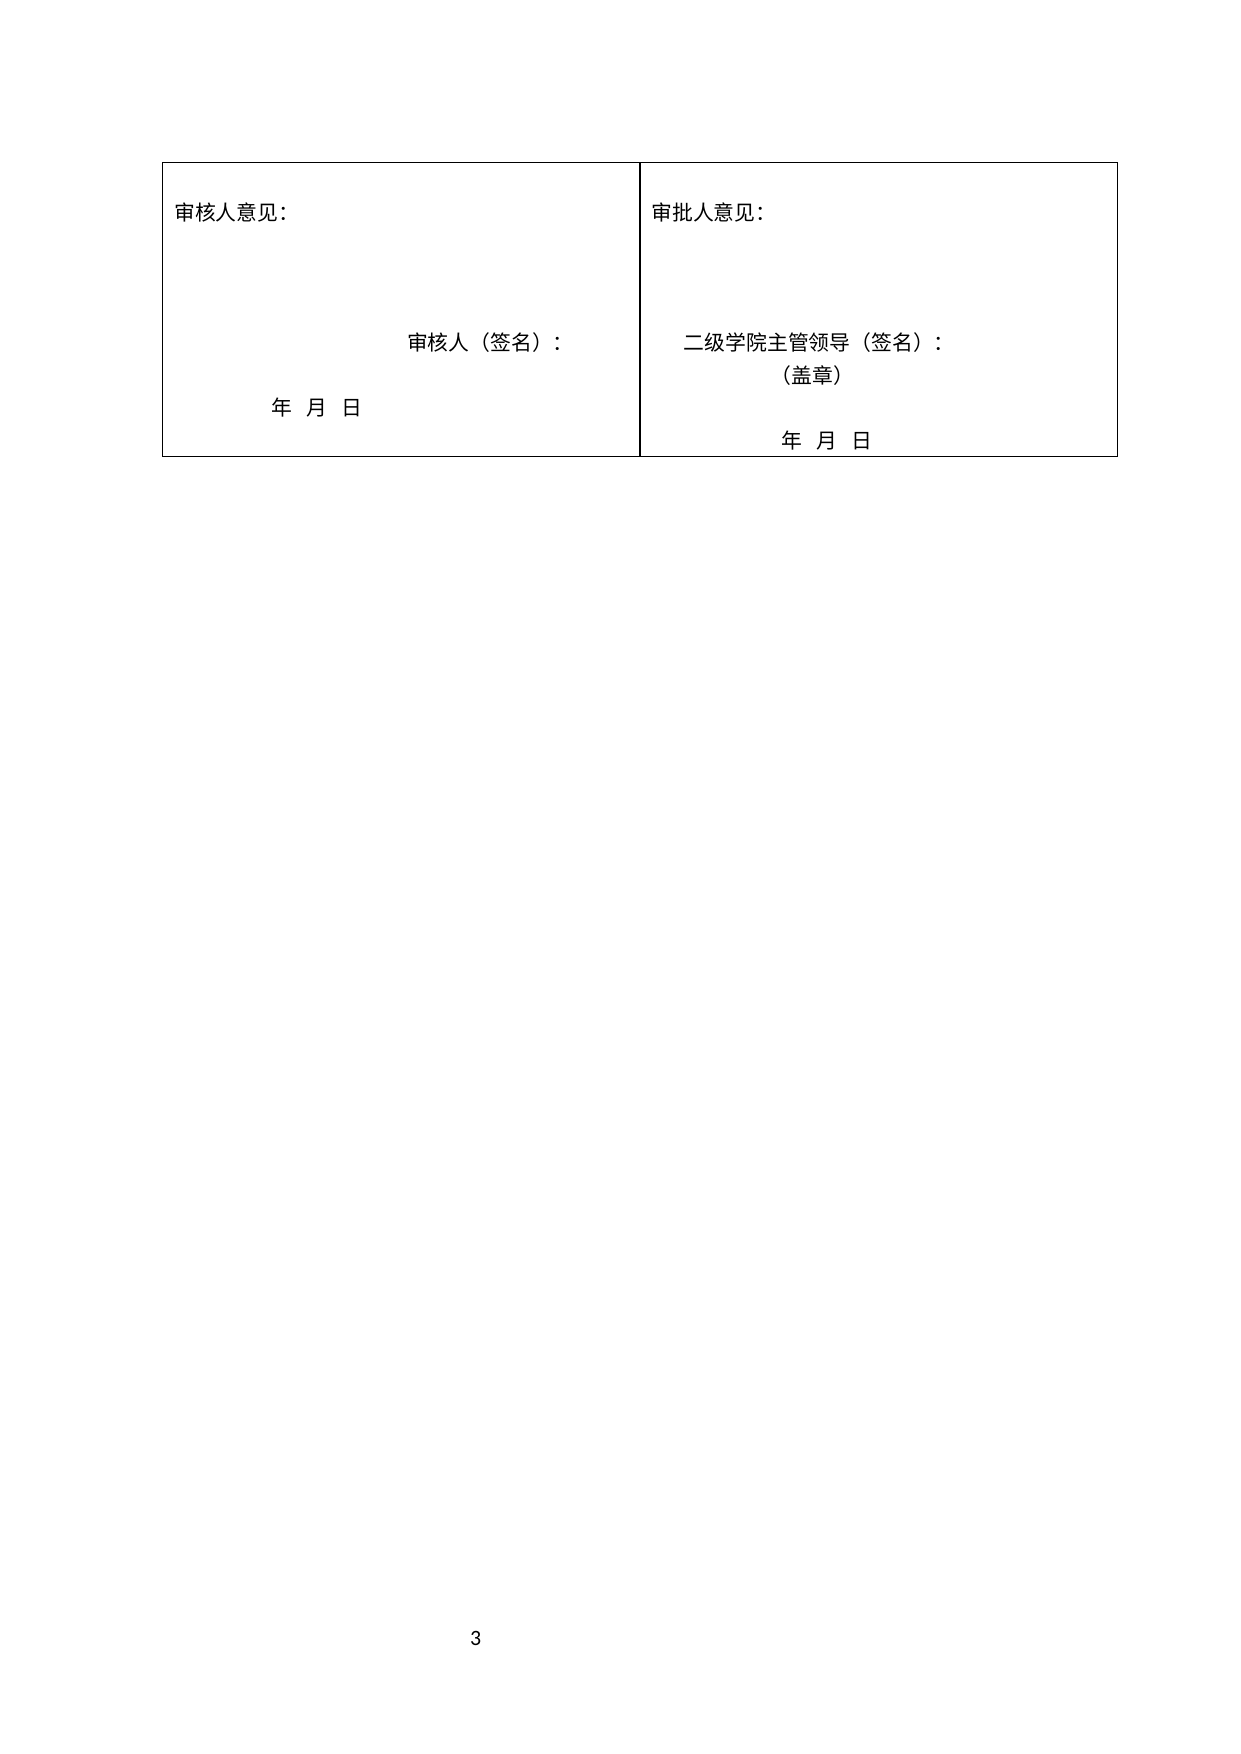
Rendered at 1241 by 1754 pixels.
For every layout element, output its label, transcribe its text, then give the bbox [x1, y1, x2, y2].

table_cell 审核人意见： 审核人（签名）： 年 月 日 [163, 163, 639, 456]
table_cell 审批人意见： 二级学院主管领导（签名）： （盖章） 年 月 日 [641, 163, 1117, 456]
